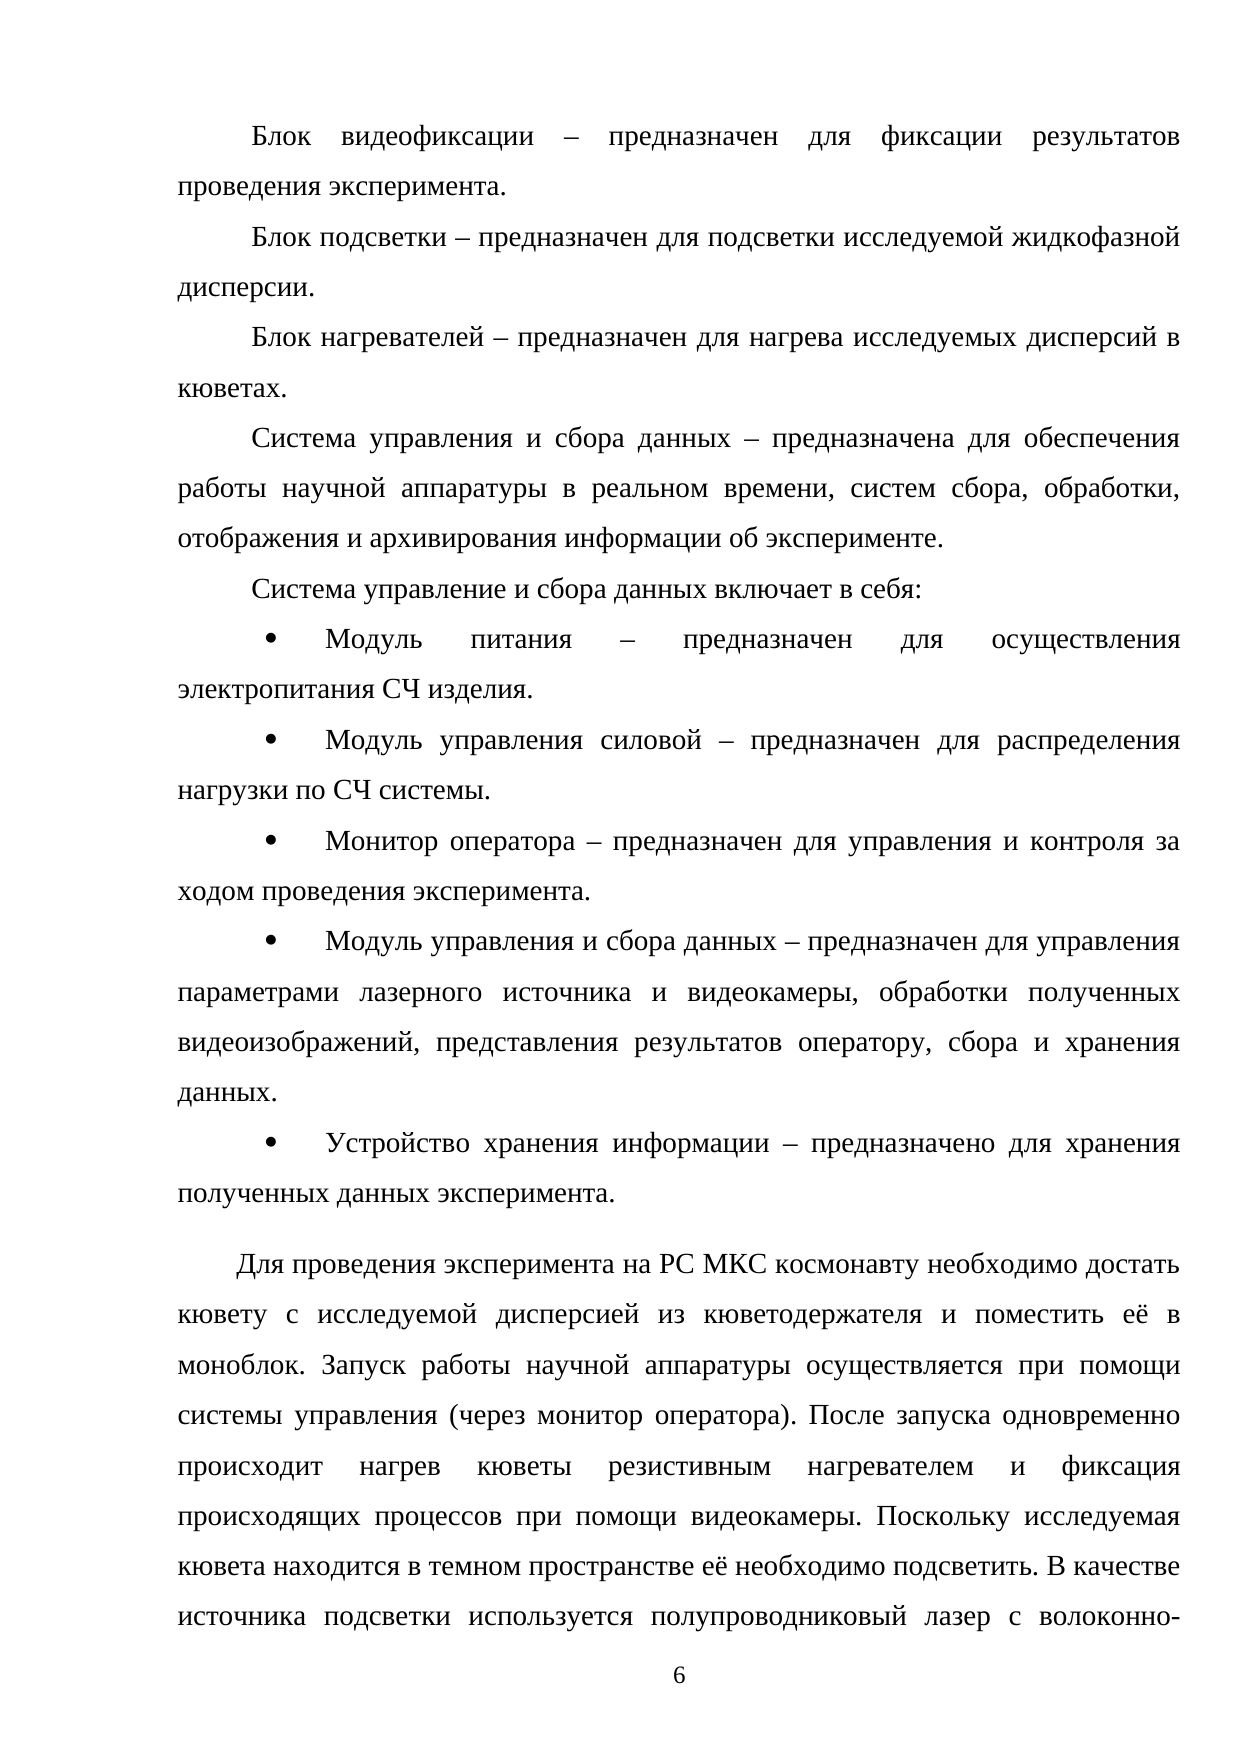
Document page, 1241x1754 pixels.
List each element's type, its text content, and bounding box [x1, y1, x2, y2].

text Система управления и сбора данных – предназначена для обеспечения работы научной аппаратуры в реальном времени, систем сбора, обработки, отображения и архивирования информации об эксперименте. [177, 420, 1181, 554]
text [177, 1246, 1181, 1632]
text Блок видеофиксации – предназначен для фиксации результатов проведения эксперимента. [177, 118, 1181, 202]
list Модуль управления силовой – предназначен для распределения нагрузки по СЧ системы. [177, 722, 1181, 806]
text Система управление и сбора данных включает в себя: [177, 571, 1181, 604]
list Монитор оператора – предназначен для управления и контроля за ходом проведения эксперимента. [177, 823, 1181, 907]
text Блок нагревателей – предназначен для нагрева исследуемых дисперсий в кюветах. [177, 319, 1181, 403]
list Модуль питания – предназначен для осуществления электропитания СЧ изделия. [177, 621, 1181, 705]
list Устройство хранения информации – предназначено для хранения полученных данных эксперимента. [177, 1125, 1181, 1209]
text Блок подсветки – предназначен для подсветки исследуемой жидкофазной дисперсии. [177, 219, 1181, 303]
list Модуль управления и сбора данных – предназначен для управления параметрами лазерного источника и видеокамеры, обработки полученных видеоизображений, представления результатов оператору, сбора и хранения данных. [177, 923, 1181, 1108]
